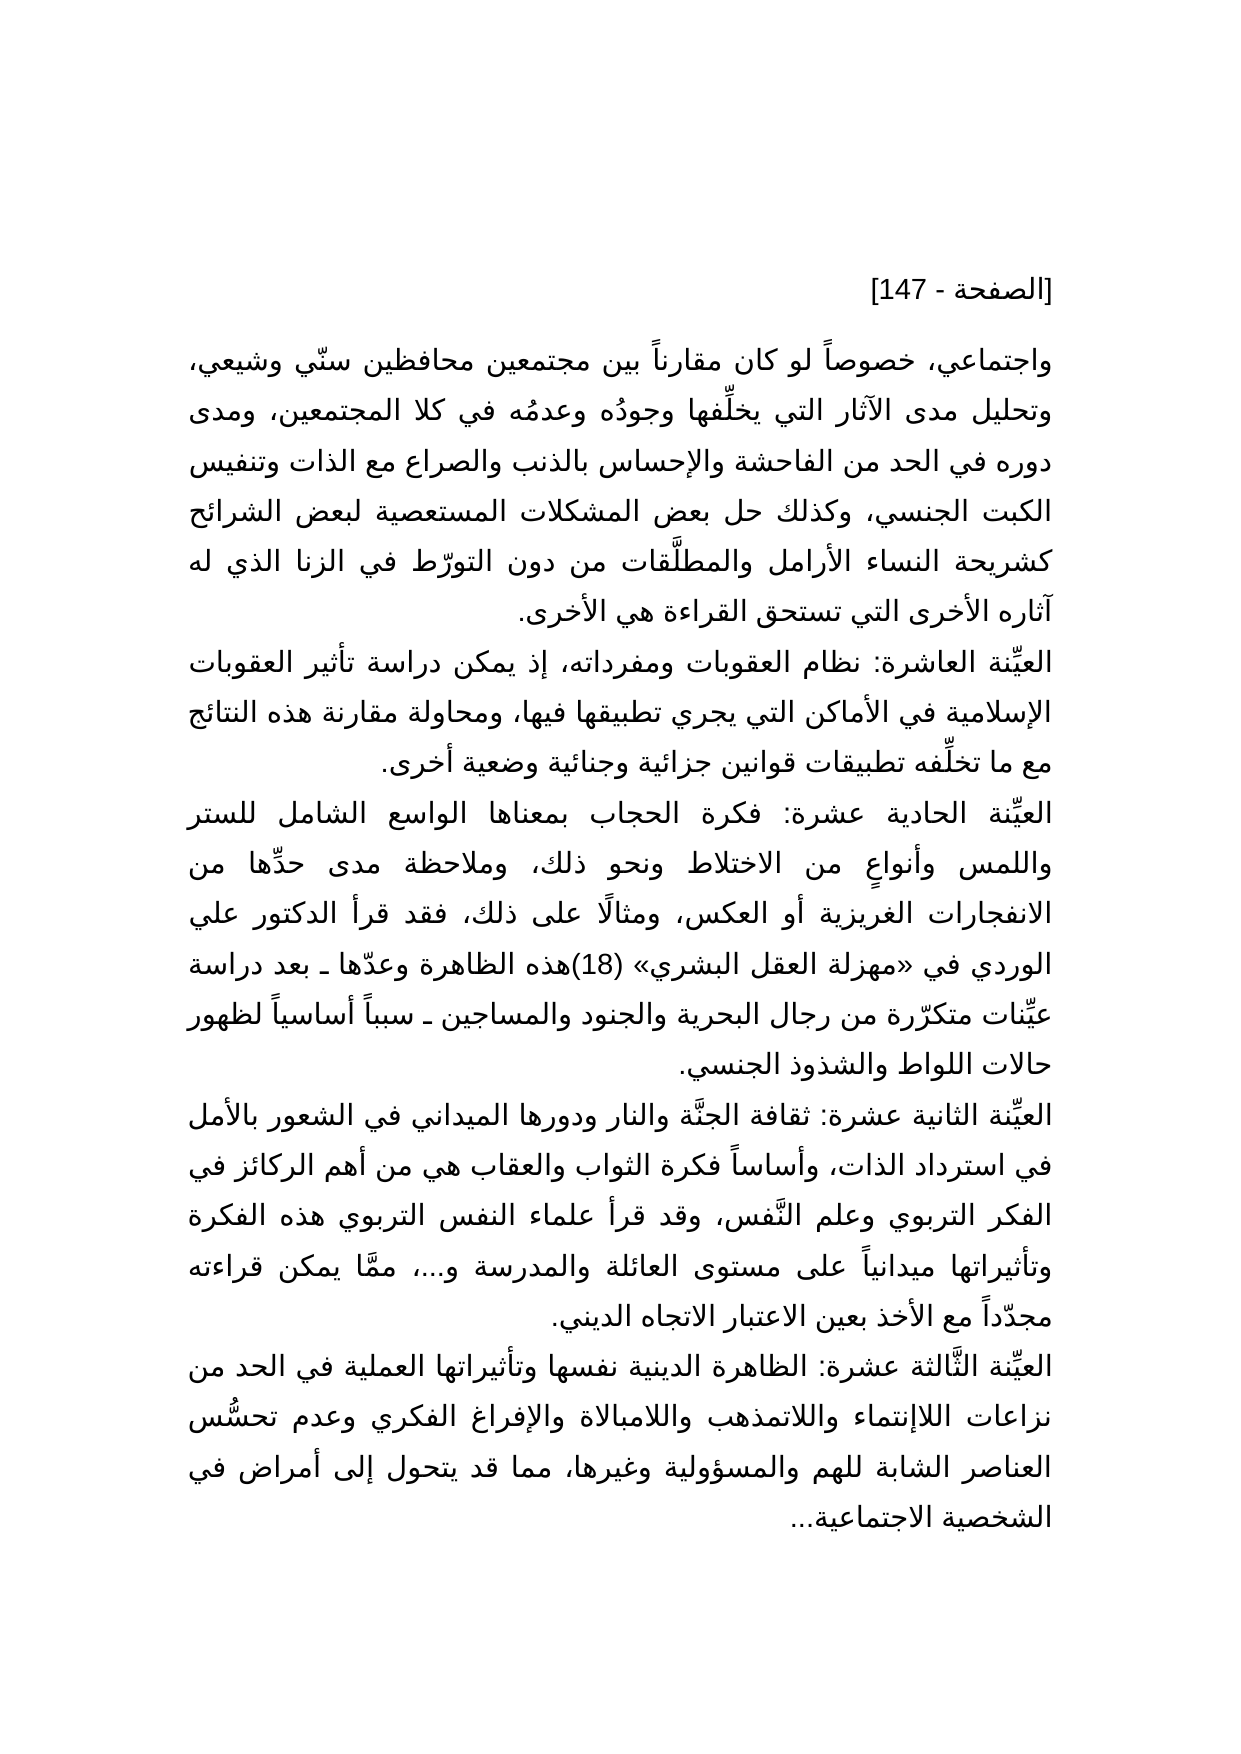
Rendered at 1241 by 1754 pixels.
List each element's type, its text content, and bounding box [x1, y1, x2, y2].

text العيِّنة الثَّالثة عشرة: الظاهرة الدينية نفسها وتأثيراتها العملية في الحد من نزاعات اللاإنتماء واللاتمذهب واللامبالاة والإفراغ الفكري وعدم تحسُّس العناصر الشابة للهم والمسؤولية وغيرها، مما قد يتحول إلى أمراض في الشخصية الاجتماعية... [187, 1349, 1053, 1534]
text العيِّنة الثانية عشرة: ثقافة الجنَّة والنار ودورها الميداني في الشعور بالأمل في استرداد الذات، وأساساً فكرة الثواب والعقاب هي من أهم الركائز في الفكر التربوي وعلم النَّفس، وقد قرأ علماء النفس التربوي هذه الفكرة وتأثيراتها ميدانياً على مستوى العائلة والمدرسة و...، ممَّا يمكن قراءته مجدّداً مع الأخذ بعين الاعتبار الاتجاه الديني. [187, 1098, 1053, 1332]
text [الصفحة - 147] [187, 272, 1053, 305]
text العيِّنة العاشرة: نظام العقوبات ومفرداته، إذ يمكن دراسة تأثير العقوبات الإسلامية في الأماكن التي يجري تطبيقها فيها، ومحاولة مقارنة هذه النتائج مع ما تخلِّفه تطبيقات قوانين جزائية وجنائية وضعية أخرى. [187, 645, 1053, 779]
text العيِّنة الحادية عشرة: فكرة الحجاب بمعناها الواسع الشامل للستر واللمس وأنواعٍ من الاختلاط ونحو ذلك، وملاحظة مدى حدِّها من الانفجارات الغريزية أو العكس، ومثالًا على ذلك، فقد قرأ الدكتور علي الوردي في «مهزلة العقل البشري» (18)هذه الظاهرة وعدّها ـ بعد دراسة عيِّنات متكرّرة من رجال البحرية والجنود والمساجين ـ سبباً أساسياً لظهور حالات اللواط والشذوذ الجنسي. [187, 796, 1053, 1081]
text واجتماعي، خصوصاً لو كان مقارناً بين مجتمعين محافظين سنّي وشيعي، وتحليل مدى الآثار التي يخلِّفها وجودُه وعدمُه في كلا المجتمعين، ومدى دوره في الحد من الفاحشة والإحساس بالذنب والصراع مع الذات وتنفيس الكبت الجنسي، وكذلك حل بعض المشكلات المستعصية لبعض الشرائح كشريحة النساء الأرامل والمطلَّقات من دون التورّط في الزنا الذي له آثاره الأخرى التي تستحق القراءة هي الأخرى. [187, 343, 1053, 628]
